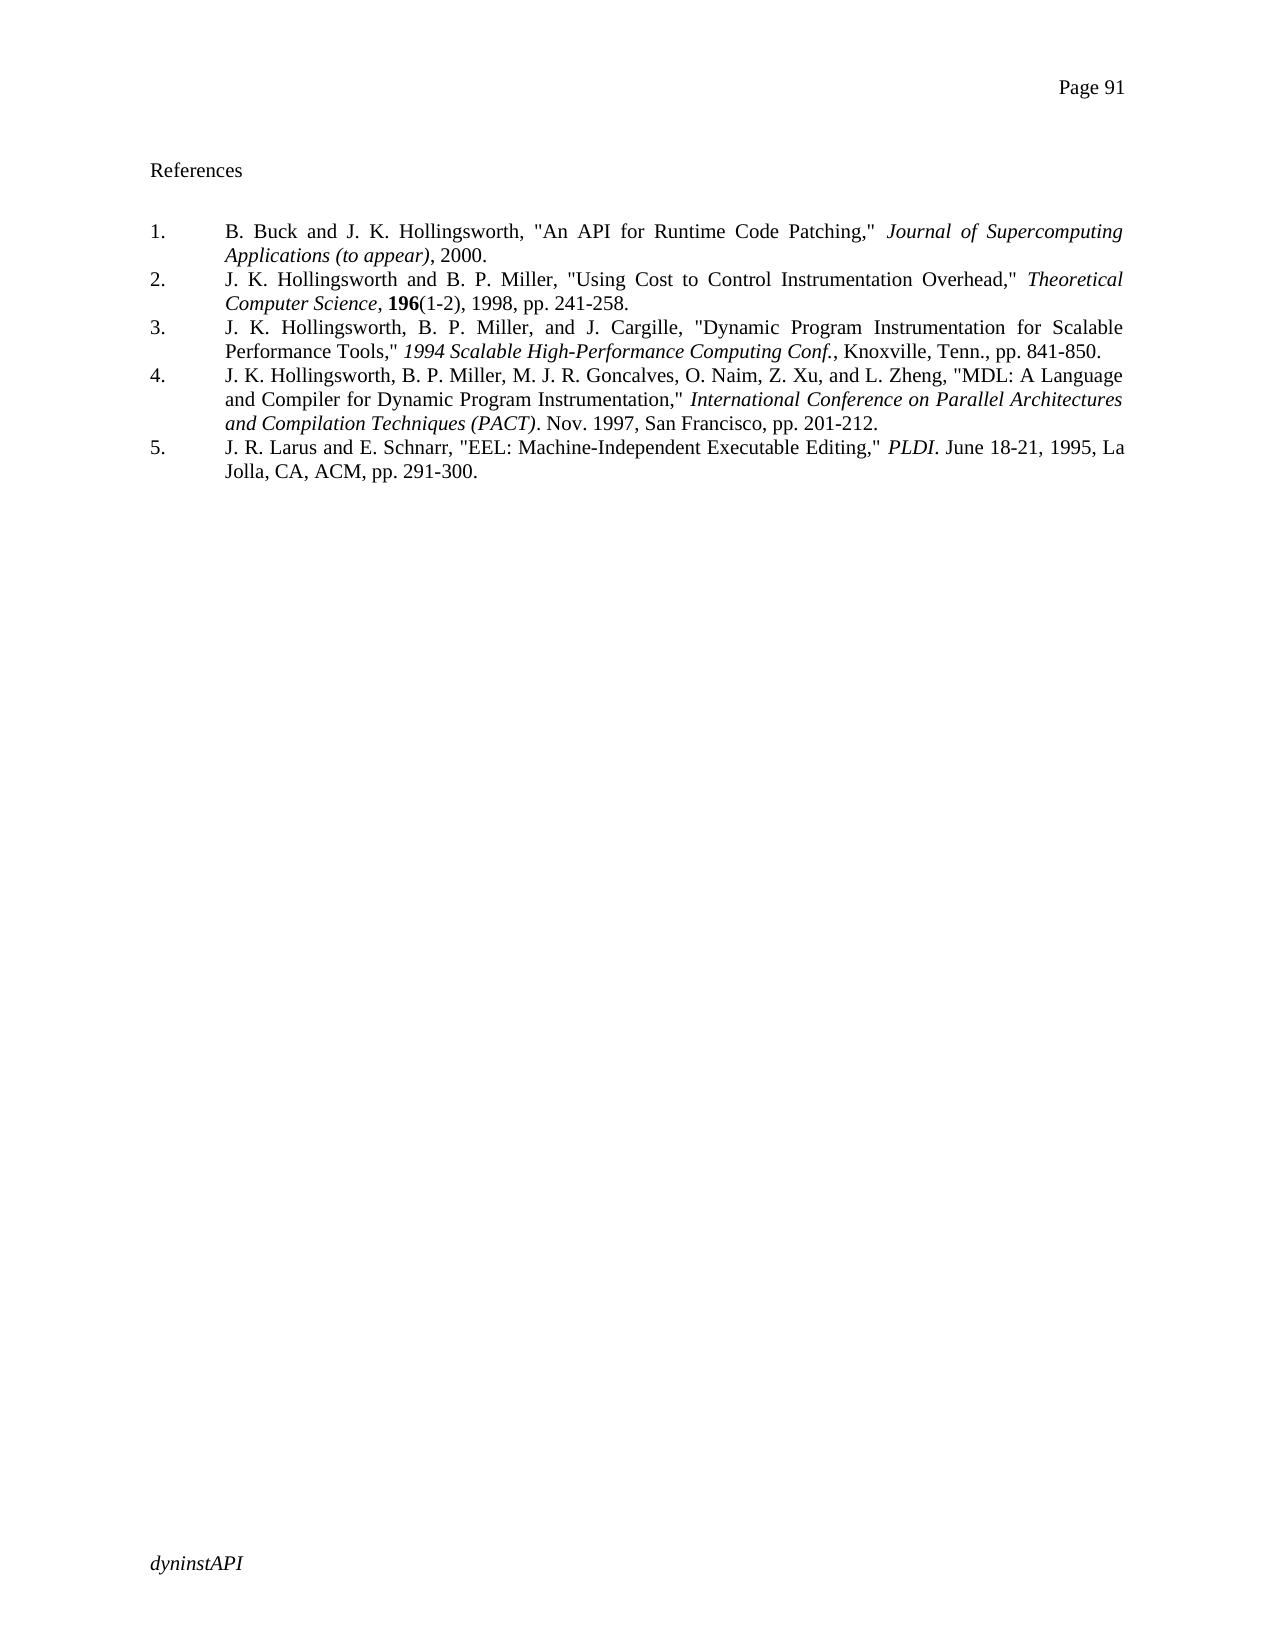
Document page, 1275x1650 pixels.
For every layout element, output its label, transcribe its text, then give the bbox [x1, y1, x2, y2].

subtitle References [150, 158, 1125, 182]
text 2. J. K. Hollingsworth and B. P. Miller, "Using Cost to Control Instrumentation Overhead," Theoretical Computer Science, 196(1-2), 1998, pp. 241-258. [150, 267, 1125, 315]
text 1. B. Buck and J. K. Hollingsworth, "An API for Runtime Code Patching," Journal of Supercomputing Applications (to appear), 2000. [150, 219, 1125, 267]
text 5. J. R. Larus and E. Schnarr, "EEL: Machine-Independent Executable Editing," PLDI. June 18-21, 1995, La Jolla, CA, ACM, pp. 291-300. [150, 435, 1125, 483]
text 3. J. K. Hollingsworth, B. P. Miller, and J. Cargille, "Dynamic Program Instrumentation for Scalable Performance Tools," 1994 Scalable High-Performance Computing Conf., Knoxville, Tenn., pp. 841-850. [150, 315, 1125, 363]
text 4. J. K. Hollingsworth, B. P. Miller, M. J. R. Goncalves, O. Naim, Z. Xu, and L. Zheng, "MDL: A Language and Compiler for Dynamic Program Instrumentation," International Conference on Parallel Architectures and Compilation Techniques (PACT). Nov. 1997, San Francisco, pp. 201-212. [150, 363, 1125, 435]
